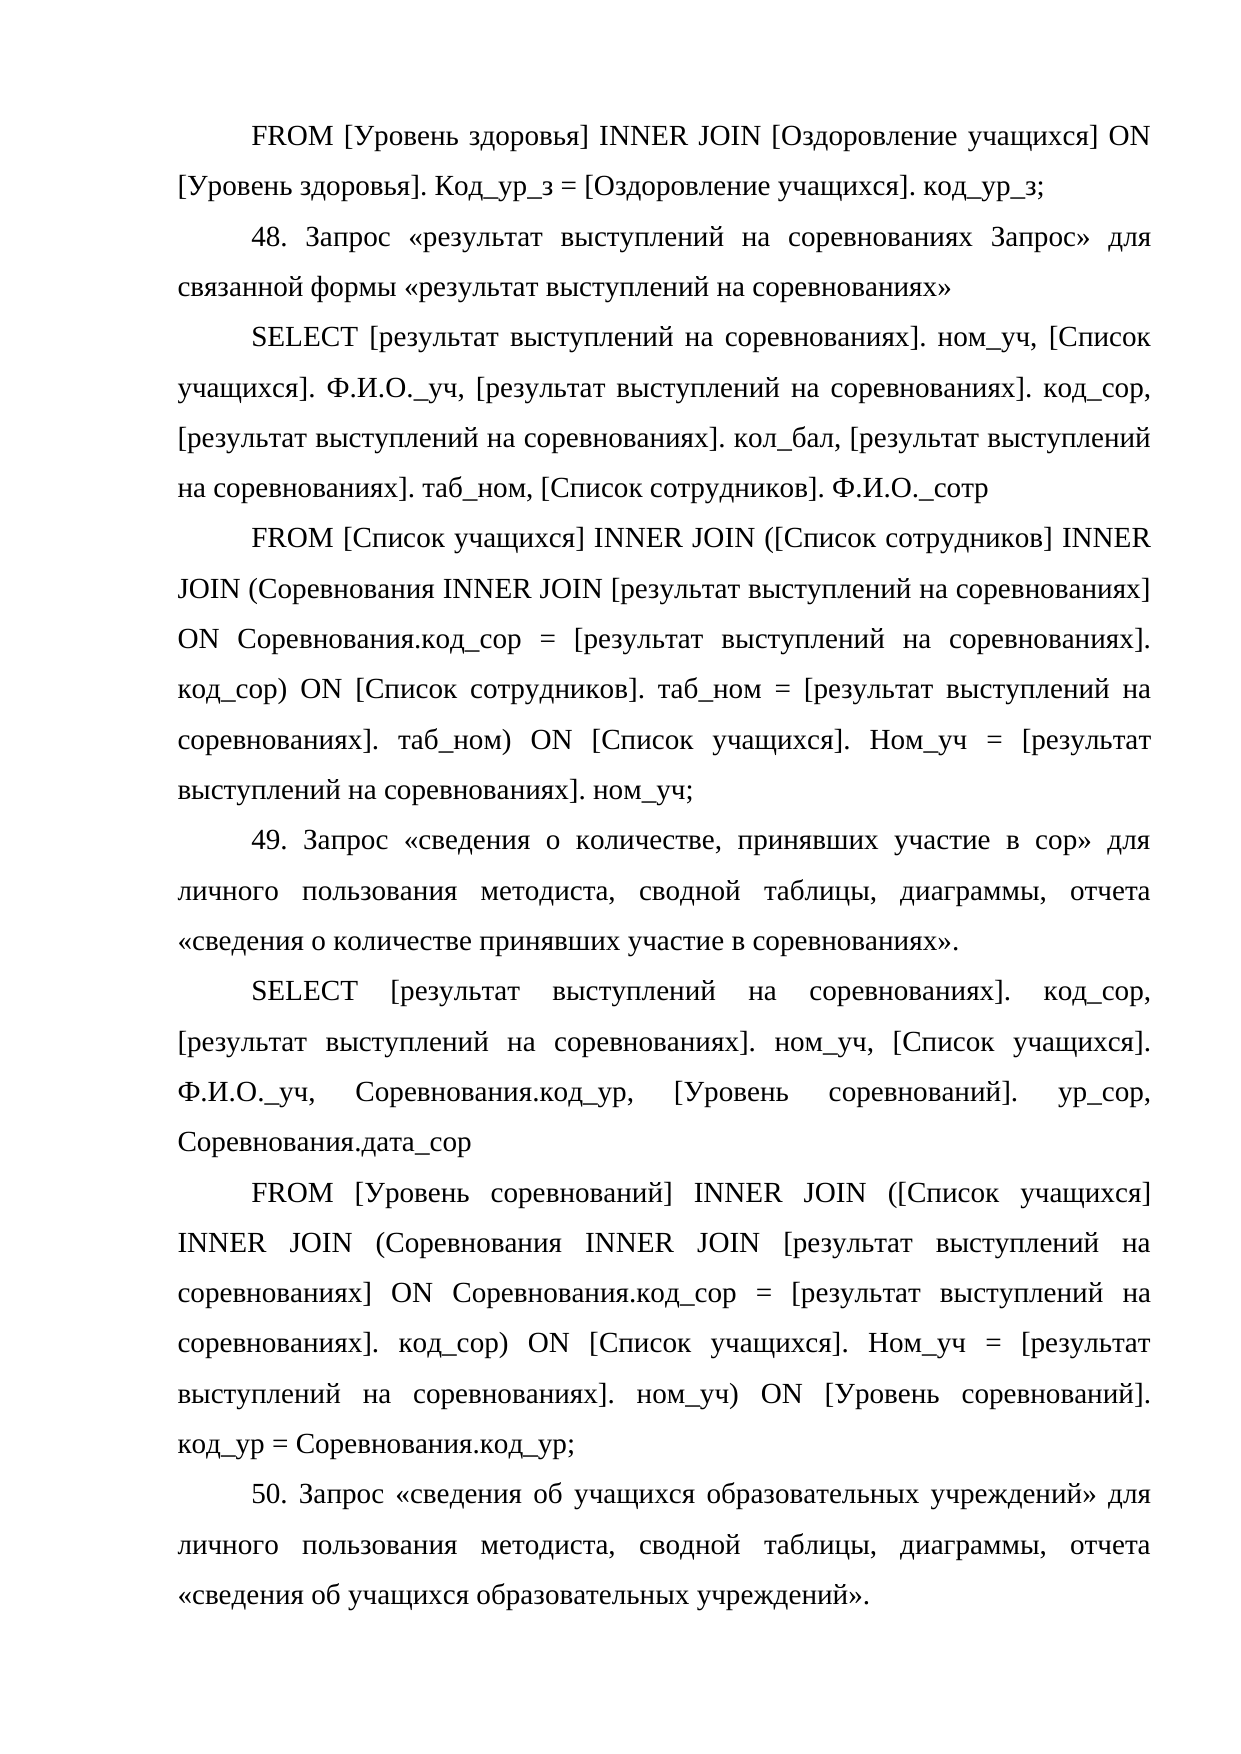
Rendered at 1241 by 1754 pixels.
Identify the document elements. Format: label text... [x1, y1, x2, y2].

text FROM [Список учащихся] INNER JOIN ([Список сотрудников] INNER JOIN (Соревнования INNER JOIN [результат выступлений на соревнованиях] ON Соревнования.код_сор = [результат выступлений на соревнованиях]. код_сор) ON [Список сотрудников]. таб_ном = [результат выступлений на соревнованиях]. таб_ном) ON [Список учащихся]. Ном_уч = [результат выступлений на соревнованиях]. ном_уч; [177, 521, 1152, 806]
text SELECT [результат выступлений на соревнованиях]. ном_уч, [Список учащихся]. Ф.И.О._уч, [результат выступлений на соревнованиях]. код_сор, [результат выступлений на соревнованиях]. кол_бал, [результат выступлений на соревнованиях]. таб_ном, [Список сотрудников]. Ф.И.О._сотр [177, 319, 1152, 504]
text 48. Запрос «результат выступлений на соревнованиях Запрос» для связанной формы «результат выступлений на соревнованиях» [177, 219, 1152, 303]
text FROM [Уровень здоровья] INNER JOIN [Оздоровление учащихся] ON [Уровень здоровья]. Код_ур_з = [Оздоровление учащихся]. код_ур_з; [177, 118, 1152, 202]
text 50. Запрос «сведения об учащихся образовательных учреждений» для личного пользования методиста, сводной таблицы, диаграммы, отчета «сведения об учащихся образовательных учреждений». [177, 1477, 1152, 1611]
text FROM [Уровень соревнований] INNER JOIN ([Список учащихся] INNER JOIN (Соревнования INNER JOIN [результат выступлений на соревнованиях] ON Соревнования.код_сор = [результат выступлений на соревнованиях]. код_сор) ON [Список учащихся]. Ном_уч = [результат выступлений на соревнованиях]. ном_уч) ON [Уровень соревнований]. код_ур = Соревнования.код_ур; [177, 1175, 1152, 1460]
text 49. Запрос «сведения о количестве, принявших участие в сор» для личного пользования методиста, сводной таблицы, диаграммы, отчета «сведения о количестве принявших участие в соревнованиях». [177, 822, 1152, 957]
text SELECT [результат выступлений на соревнованиях]. код_сор, [результат выступлений на соревнованиях]. ном_уч, [Список учащихся]. Ф.И.О._уч, Соревнования.код_ур, [Уровень соревнований]. ур_сор, Соревнования.дата_сор [177, 973, 1152, 1158]
